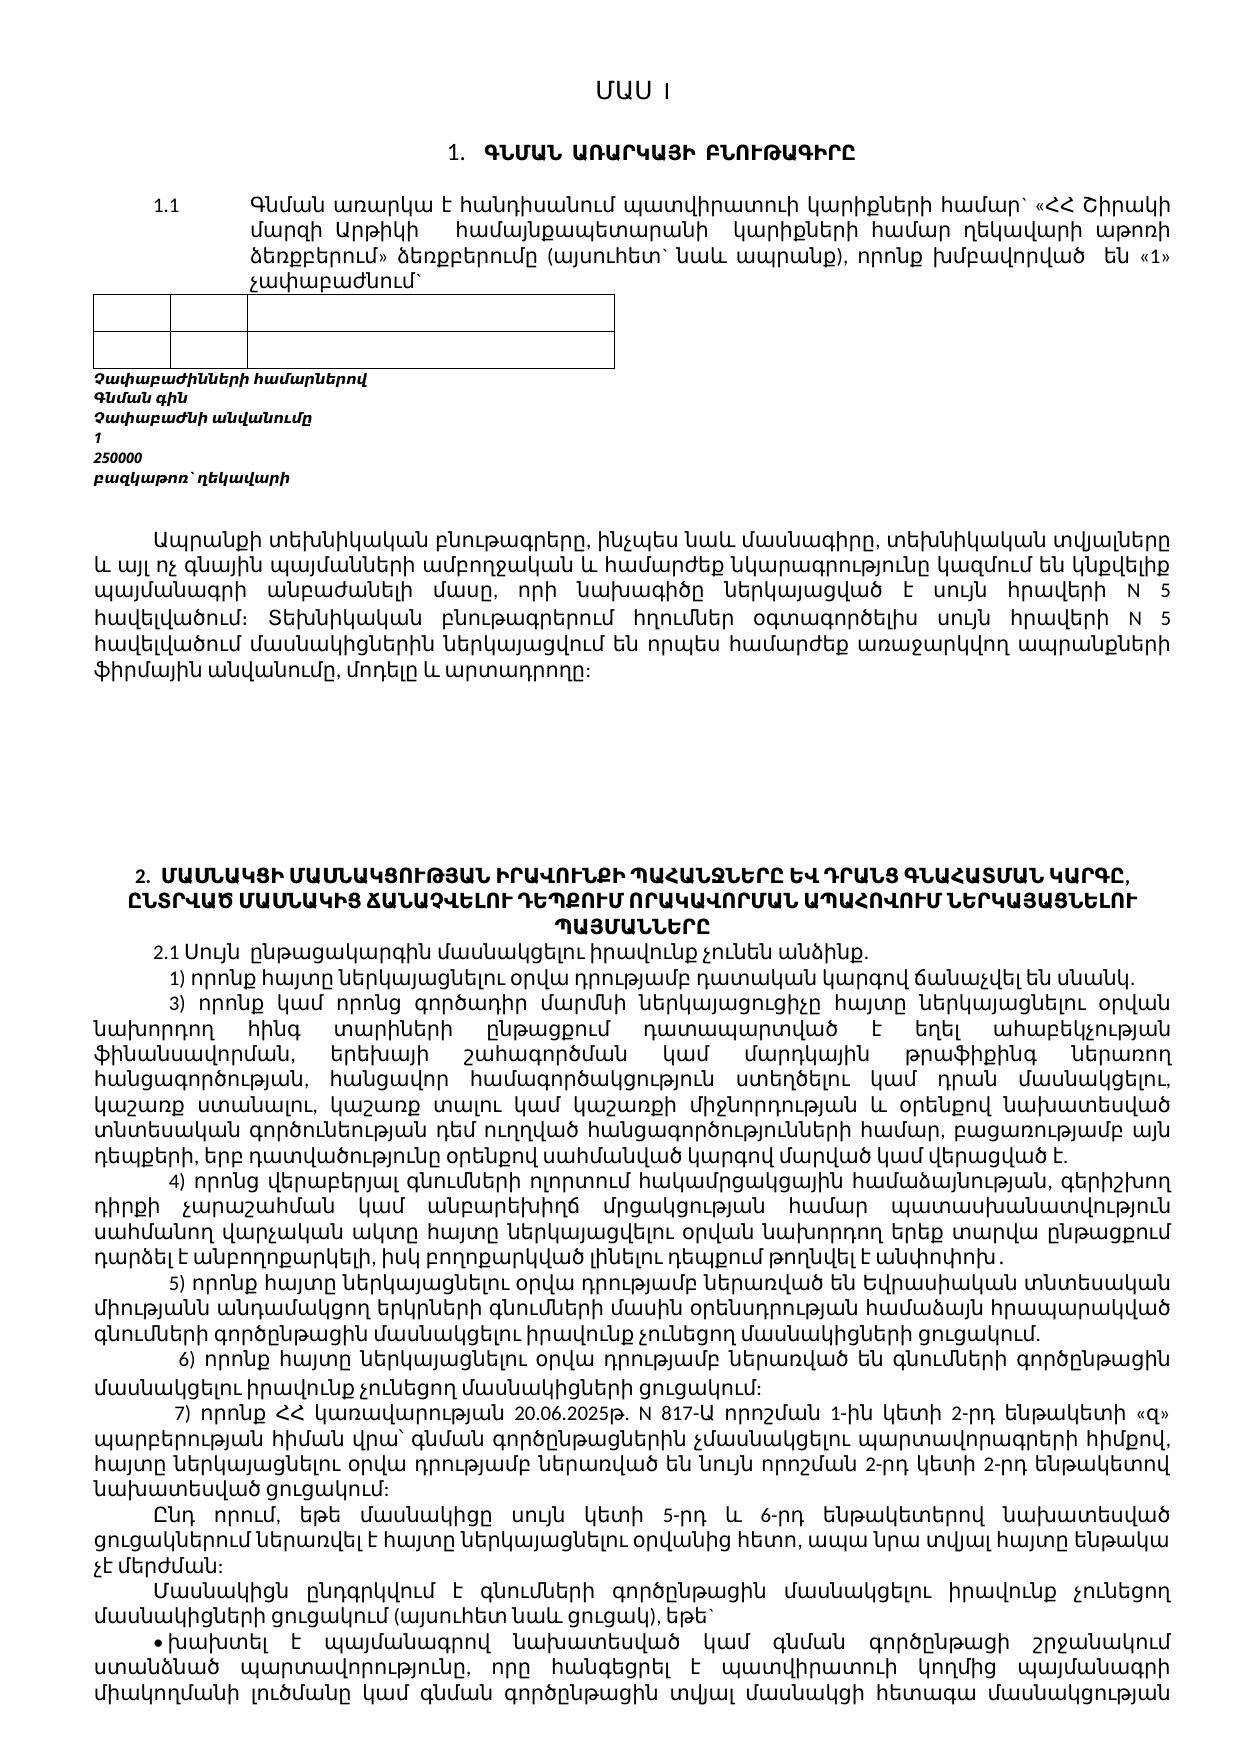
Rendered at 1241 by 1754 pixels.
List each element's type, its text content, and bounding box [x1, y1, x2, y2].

text 4) որոնց վերաբերյալ գնումների ոլորտում հակամրցակցային համաձայնության, գերիշխող դիրքի չարաշահման կամ անբարեխիղճ մրցակցության համար պատասխանատվություն սահմանող վարչական ակտը հայտը ներկայացվելու օրվան նախորդող երեք տարվա ընթացքում դարձել է անբողոքարկելի, իսկ բողոքարկված լինելու դեպքում թողնվել է անփոփոխ․ [94, 1168, 1171, 1270]
text 2. ՄԱՍՆԱԿՑԻ ՄԱՍՆԱԿՑՈՒԹՅԱՆ ԻՐԱՎՈՒՆՔԻ ՊԱՀԱՆՋՆԵՐԸ ԵՎ ԴՐԱՆՑ ԳՆԱՀԱՏՄԱՆ ԿԱՐԳԸ, ԸՆՏՐՎԱԾ ՄԱՍՆԱԿԻՑ ՃԱՆԱՉՎԵԼՈՒ ԴԵՊՔՈՒՄ ՈՐԱԿԱՎՈՐՄԱՆ ԱՊԱՀՈՎՈՒՄ ՆԵՐԿԱՅԱՑՆԵԼՈՒ ՊԱՅՄԱՆՆԵՐԸ [94, 863, 1171, 939]
text Ընդ որում, եթե մասնակիցը սույն կետի 5-րդ և 6-րդ ենթակետերով նախատեսված ցուցակներում ներառվել է հայտը ներկայացնելու օրվանից հետո, ապա նրա տվյալ հայտը ենթակա չէ մերժման: [94, 1502, 1171, 1578]
text Ապրանքի տեխնիկական բնութագրերը, ինչպես նաև մասնագիրը, տեխնիկական տվյալները և այլ ոչ գնային պայմանների ամբողջական և համարժեք նկարագրությունը կազմում են կնքվելիք պայմանագրի անբաժանելի մասը, որի նախագիծը ներկայացված է սույն հրավերի N 5 հավելվածում։ Տեխնիկական բնութագրերում հղումներ օգտագործելիս սույն հրավերի N 5 հավելվածում մասնակիցներին ներկայացվում են որպես համարժեք առաջարկվող ապրանքների ֆիրմային անվանումը, մոդելը և արտադրողը: [94, 527, 1171, 682]
list ԳՆՄԱՆ ԱՌԱՐԿԱՅԻ ԲՆՈՒԹԱԳԻՐԸ [131, 136, 1171, 167]
text 6) որոնք հայտը ներկայացնելու օրվա դրությամբ ներառված են գնումների գործընթացին մասնակցելու իրավունք չունեցող մասնակիցների ցուցակում: [94, 1346, 1171, 1400]
text 2.1 Սույն ընթացակարգին մասնակցելու իրավունք չունեն անձինք. [94, 939, 1171, 965]
text 5) որոնք հայտը ներկայացնելու օրվա դրությամբ ներառված են Եվրասիական տնտեսական միությանն անդամակցող երկրների գնումների մասին օրենսդրության համաձայն հրապարակված գնումների գործընթացին մասնակցելու իրավունք չունեցող մասնակիցների ցուցակում. [94, 1270, 1171, 1346]
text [94, 1629, 1171, 1705]
text ՄԱՍ I [94, 75, 1171, 106]
text Մասնակիցն ընդգրկվում է գնումների գործընթացին մասնակցելու իրավունք չունեցող մասնակիցների ցուցակում (այսուհետ նաև ցուցակ), եթե` [94, 1578, 1171, 1629]
subtitle Գնման առարկա է հանդիսանում պատվիրատուի կարիքների համար` «ՀՀ Շիրակի մարզի Արթիկի համայնքապետարանի կարիքների համար ղեկավարի աթոռի ձեռքբերում» ձեռքբերումը (այսուհետ` նաև ապրանք), որոնք խմբավորված են «1» չափաբաժնում` [153, 192, 1171, 294]
text 3) որոնք կամ որոնց գործադիր մարմնի ներկայացուցիչը հայտը ներկայացնելու օրվան նախորդող հինգ տարիների ընթացքում դատապարտված է եղել ահաբեկչության ֆինանսավորման, երեխայի շահագործման կամ մարդկային թրաֆիքինգ ներառող հանցագործության, հանցավոր համագործակցություն ստեղծելու կամ դրան մասնակցելու, կաշառք ստանալու, կաշառք տալու կամ կաշառքի միջնորդության և օրենքով նախատեսված տնտեսական գործունեության դեմ ուղղված հանցագործությունների համար, բացառությամբ այն դեպքերի, երբ դատվածությունը օրենքով սահմանված կարգով մարված կամ վերացված է. [94, 990, 1171, 1168]
text 7) որոնք ՀՀ կառավարության 20.06.2025թ. N 817-Ա որոշման 1-ին կետի 2-րդ ենթակետի «զ» պարբերության հիման վրա՝ գնման գործընթացներին չմասնակցելու պարտավորագրերի հիմքով, հայտը ներկայացնելու օրվա դրությամբ ներառված են նույն որոշման 2-րդ կետի 2-րդ ենթակետով նախատեսված ցուցակում: [94, 1400, 1171, 1502]
text 1) որոնք հայտը ներկայացնելու օրվա դրությամբ դատական կարգով ճանաչվել են սնանկ. [94, 965, 1171, 990]
